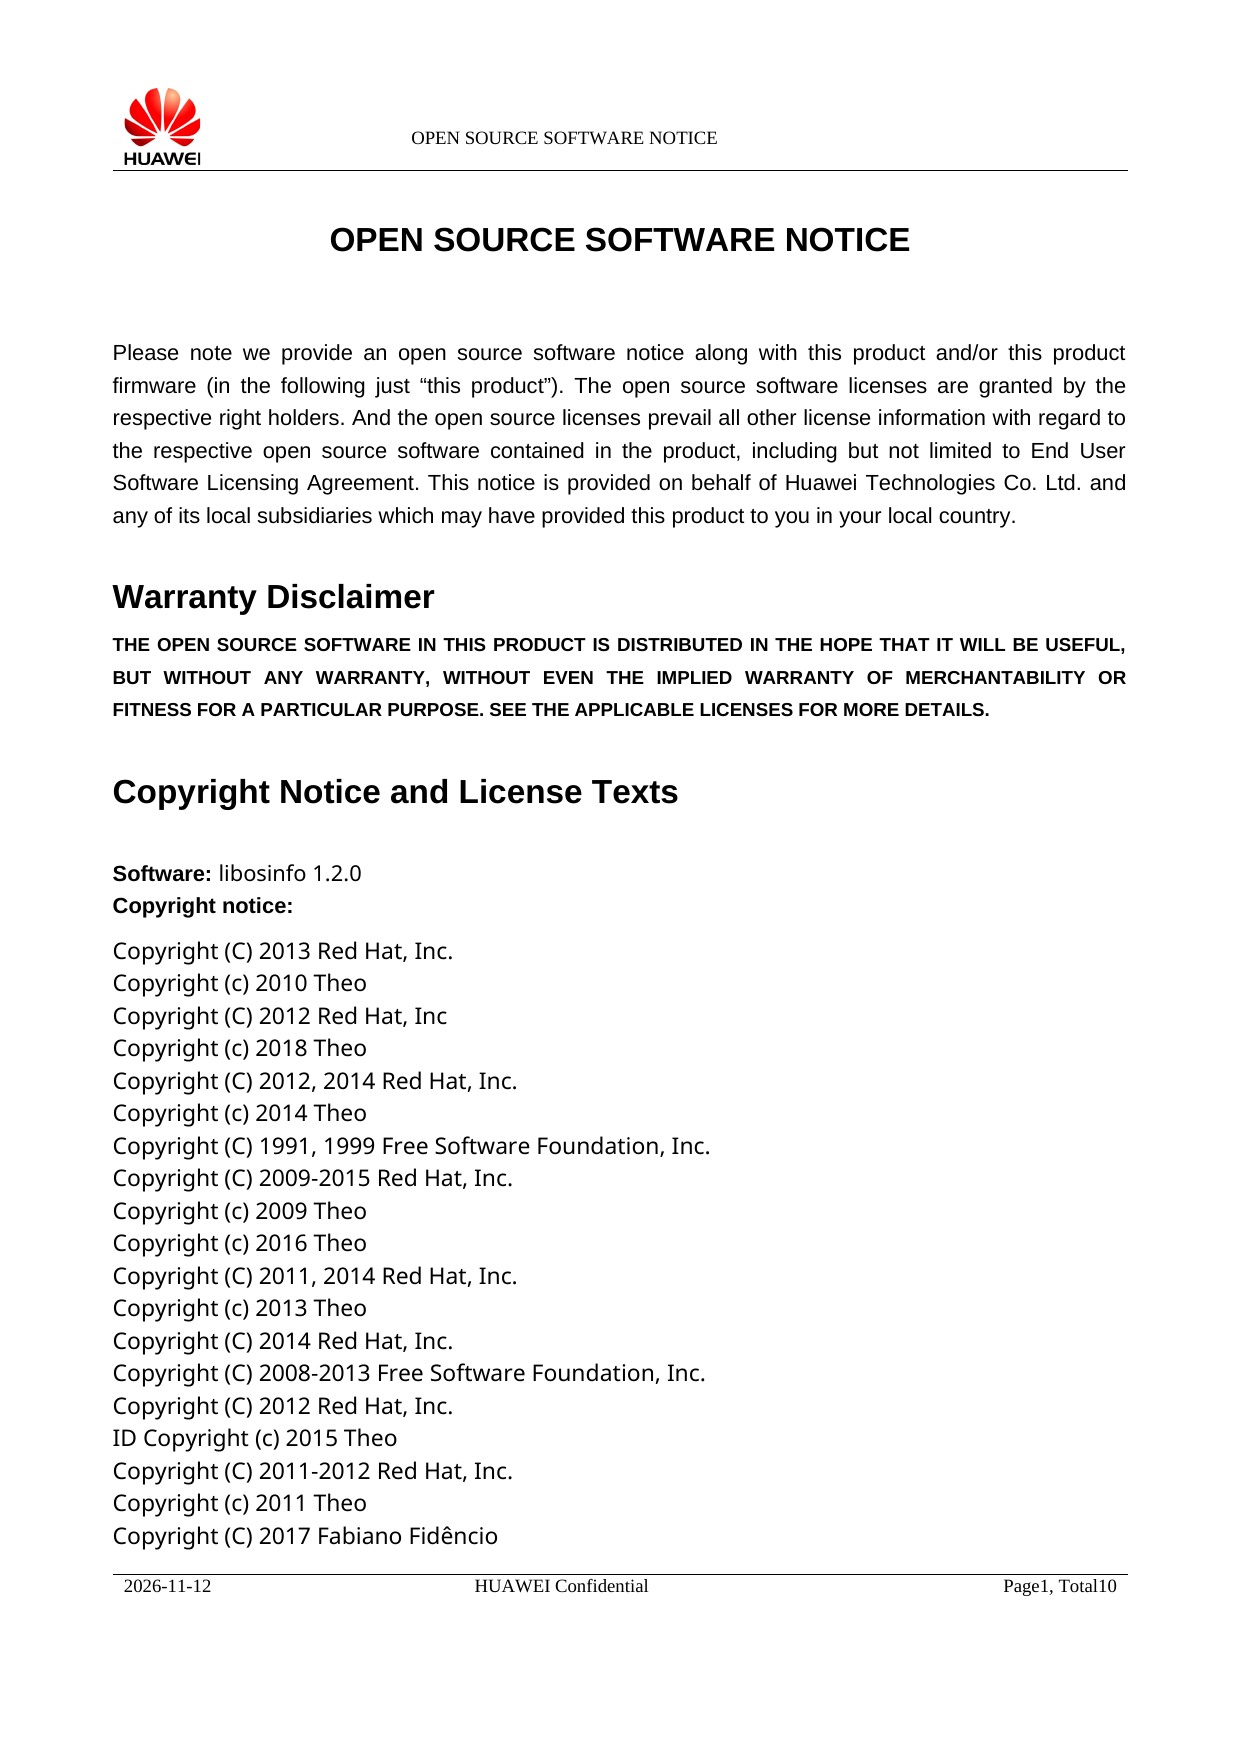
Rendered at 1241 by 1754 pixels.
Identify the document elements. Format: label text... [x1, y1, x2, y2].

title Software: libosinfo 1.2.0 [112, 856, 1128, 889]
text Copyright notice: [112, 889, 1128, 921]
text Warranty Disclaimer [112, 564, 1128, 629]
text Copyright Notice and License Texts [112, 759, 1128, 824]
text OPEN SOURCE SOFTWARE NOTICE [112, 206, 1128, 271]
text The open source software in this product is distributed in the hope that it will be useful, but WITHOUT ANY WARRANTY, without even the implied warranty of MERCHANTABILITY or FITNESS FOR A PARTICULAR PURPOSE. See the applicable licenses for more details. [112, 629, 1128, 726]
picture [124, 88, 201, 165]
text Please note we provide an open source software notice along with this product and/or this product firmware (in the following just “this product”). The open source software licenses are granted by the respective right holders. And the open source licenses prevail all other license information with regard to the respective open source software contained in the product, including but not limited to End User Software Licensing Agreement. This notice is provided on behalf of Huawei Technologies Co. Ltd. and any of its local subsidiaries which may have provided this product to you in your local country. [112, 336, 1128, 531]
